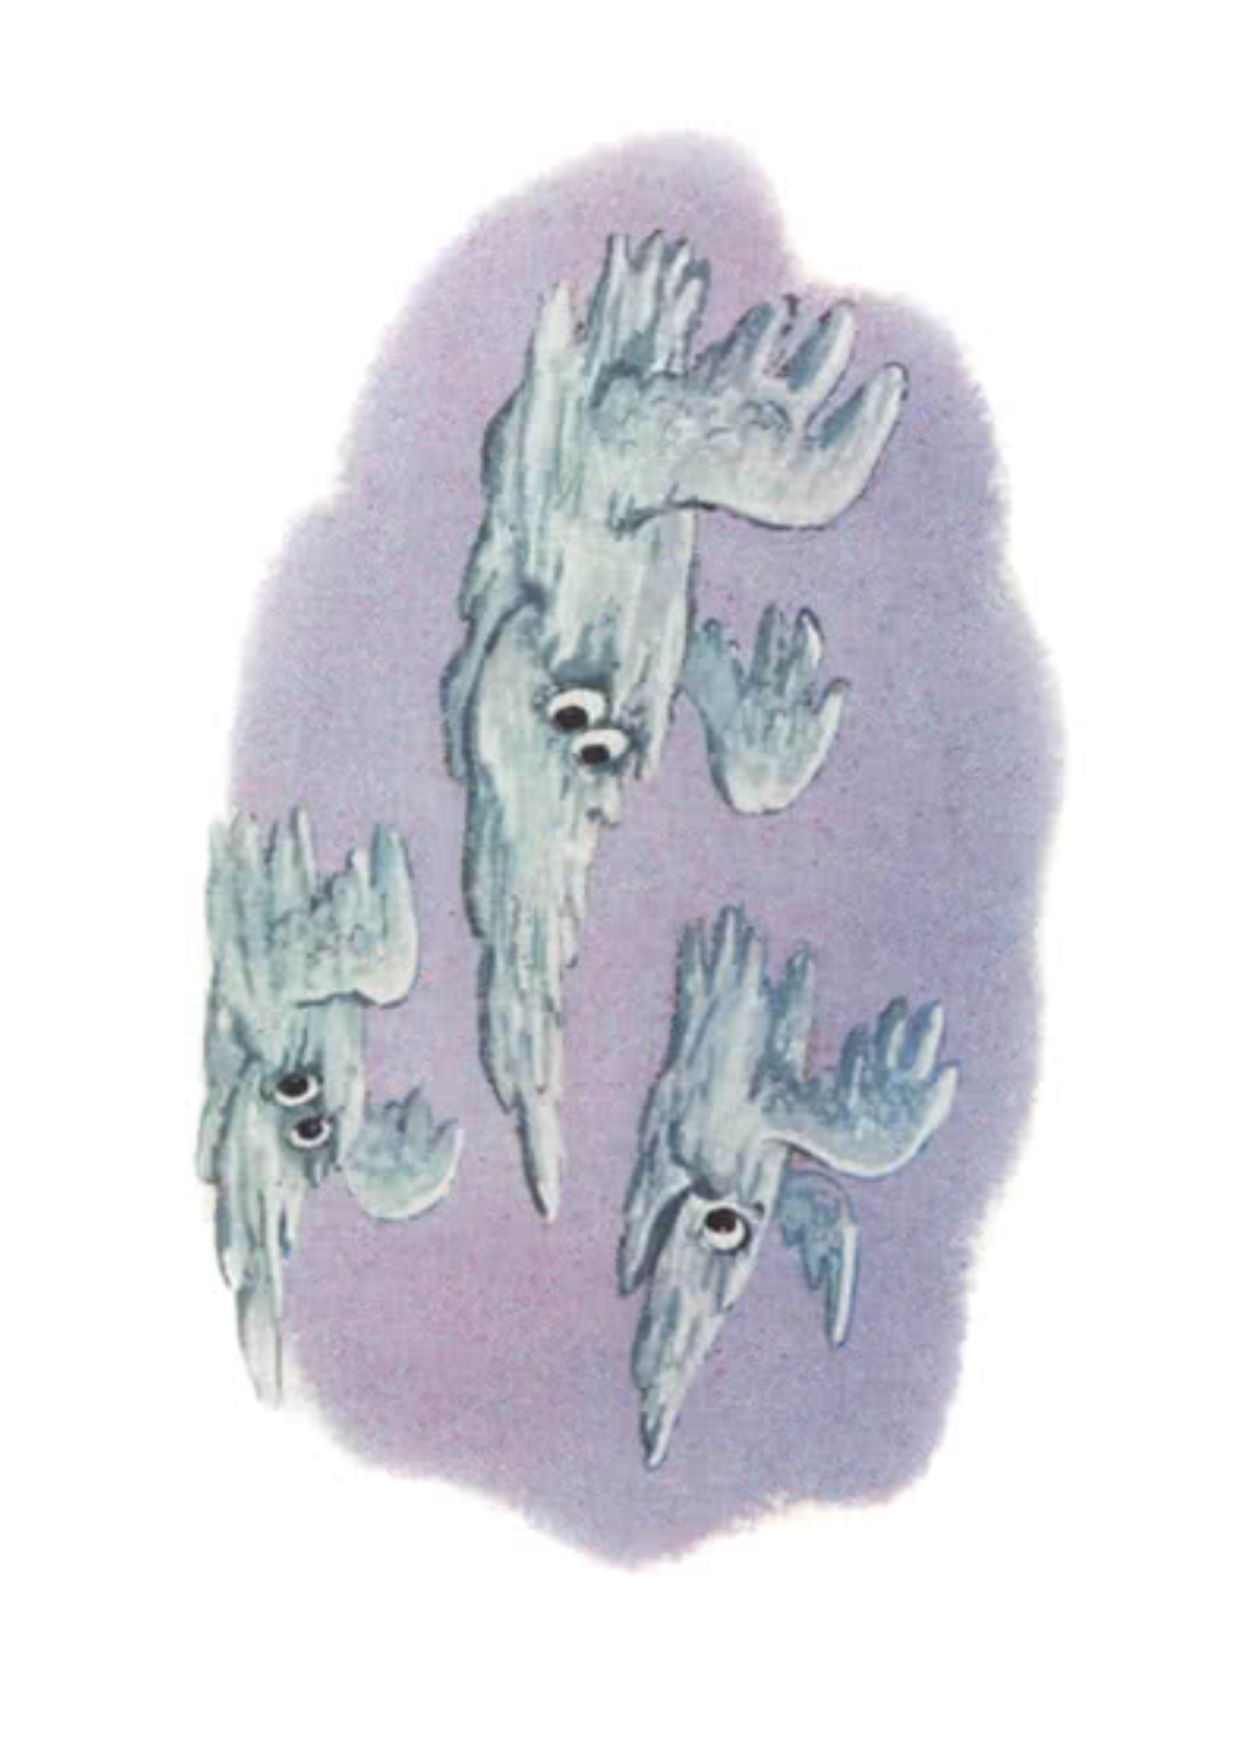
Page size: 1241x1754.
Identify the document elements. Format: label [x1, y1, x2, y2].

picture [186, 120, 1087, 1587]
